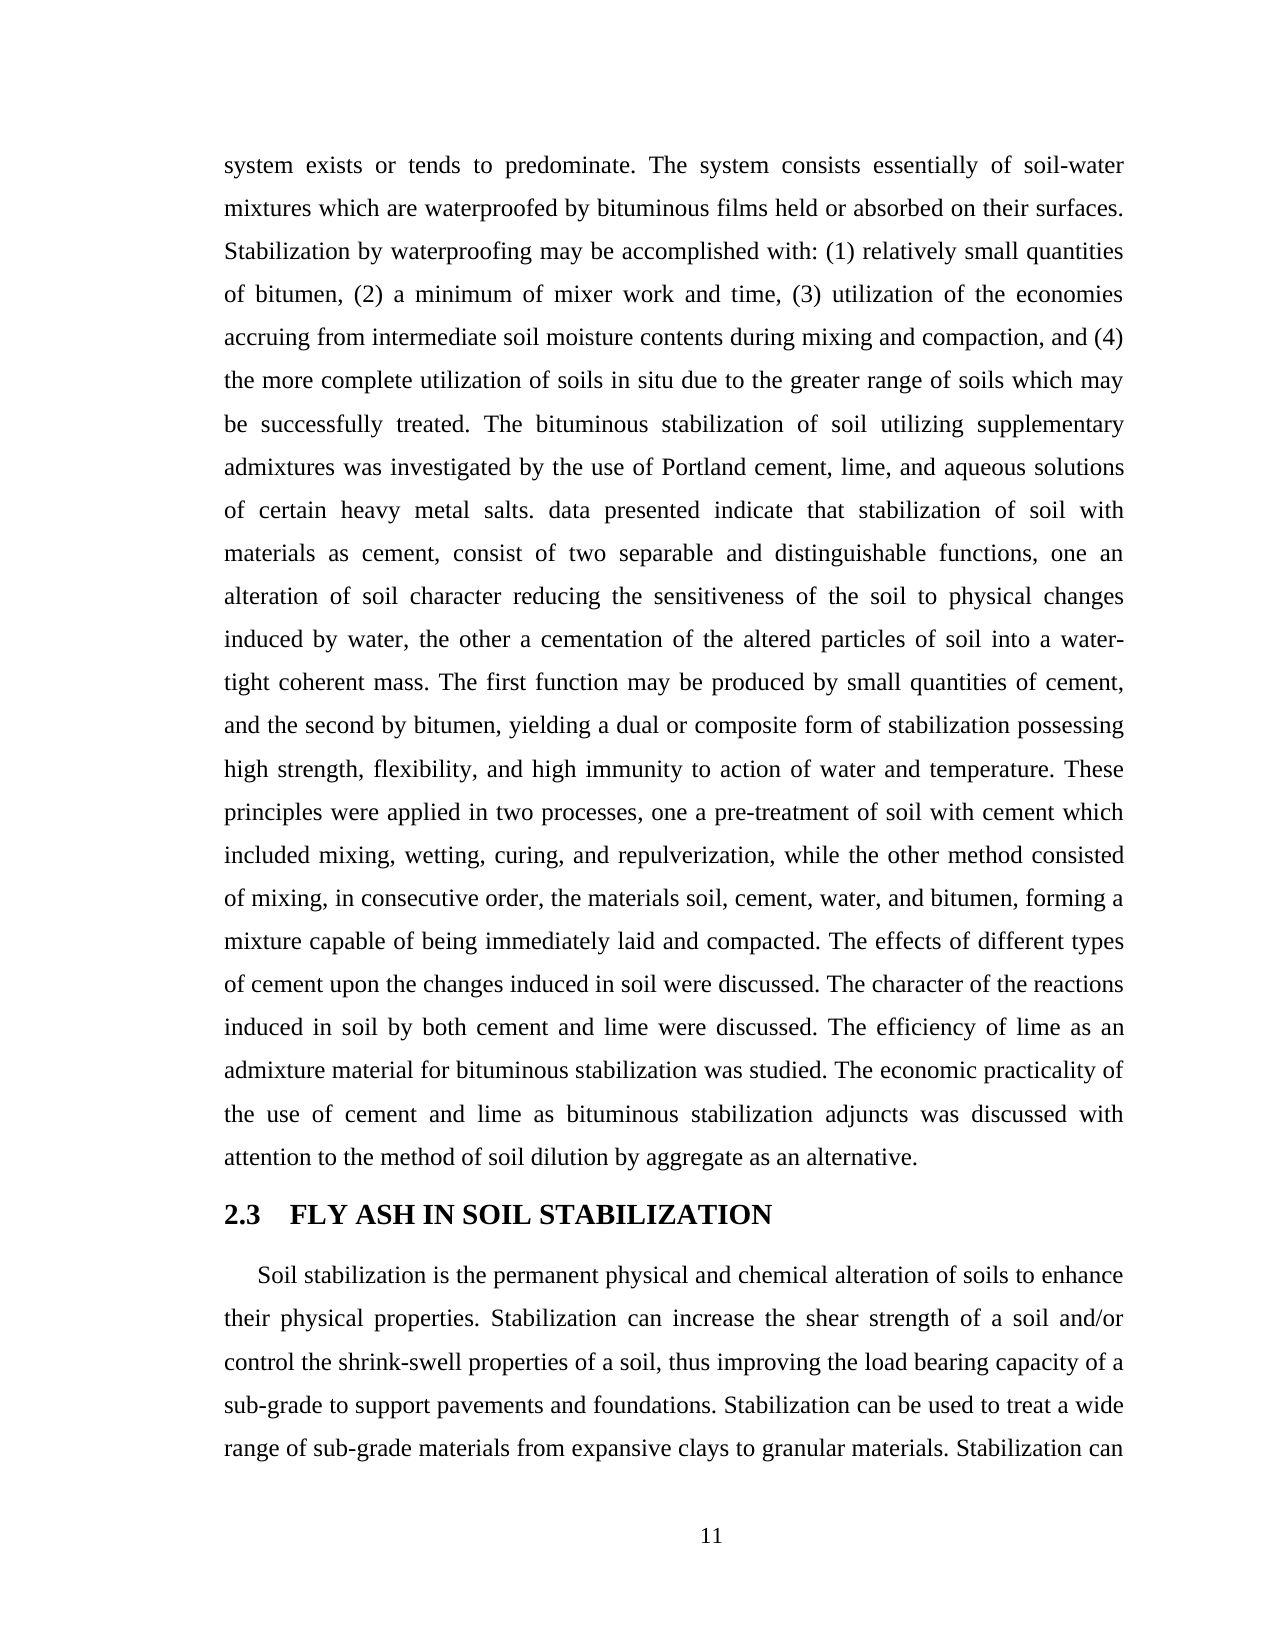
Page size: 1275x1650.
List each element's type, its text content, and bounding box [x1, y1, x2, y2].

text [224, 150, 1125, 1171]
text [224, 1260, 1125, 1462]
text 2.3 FLY ASH IN SOIL STABILIZATION [224, 1197, 1125, 1231]
